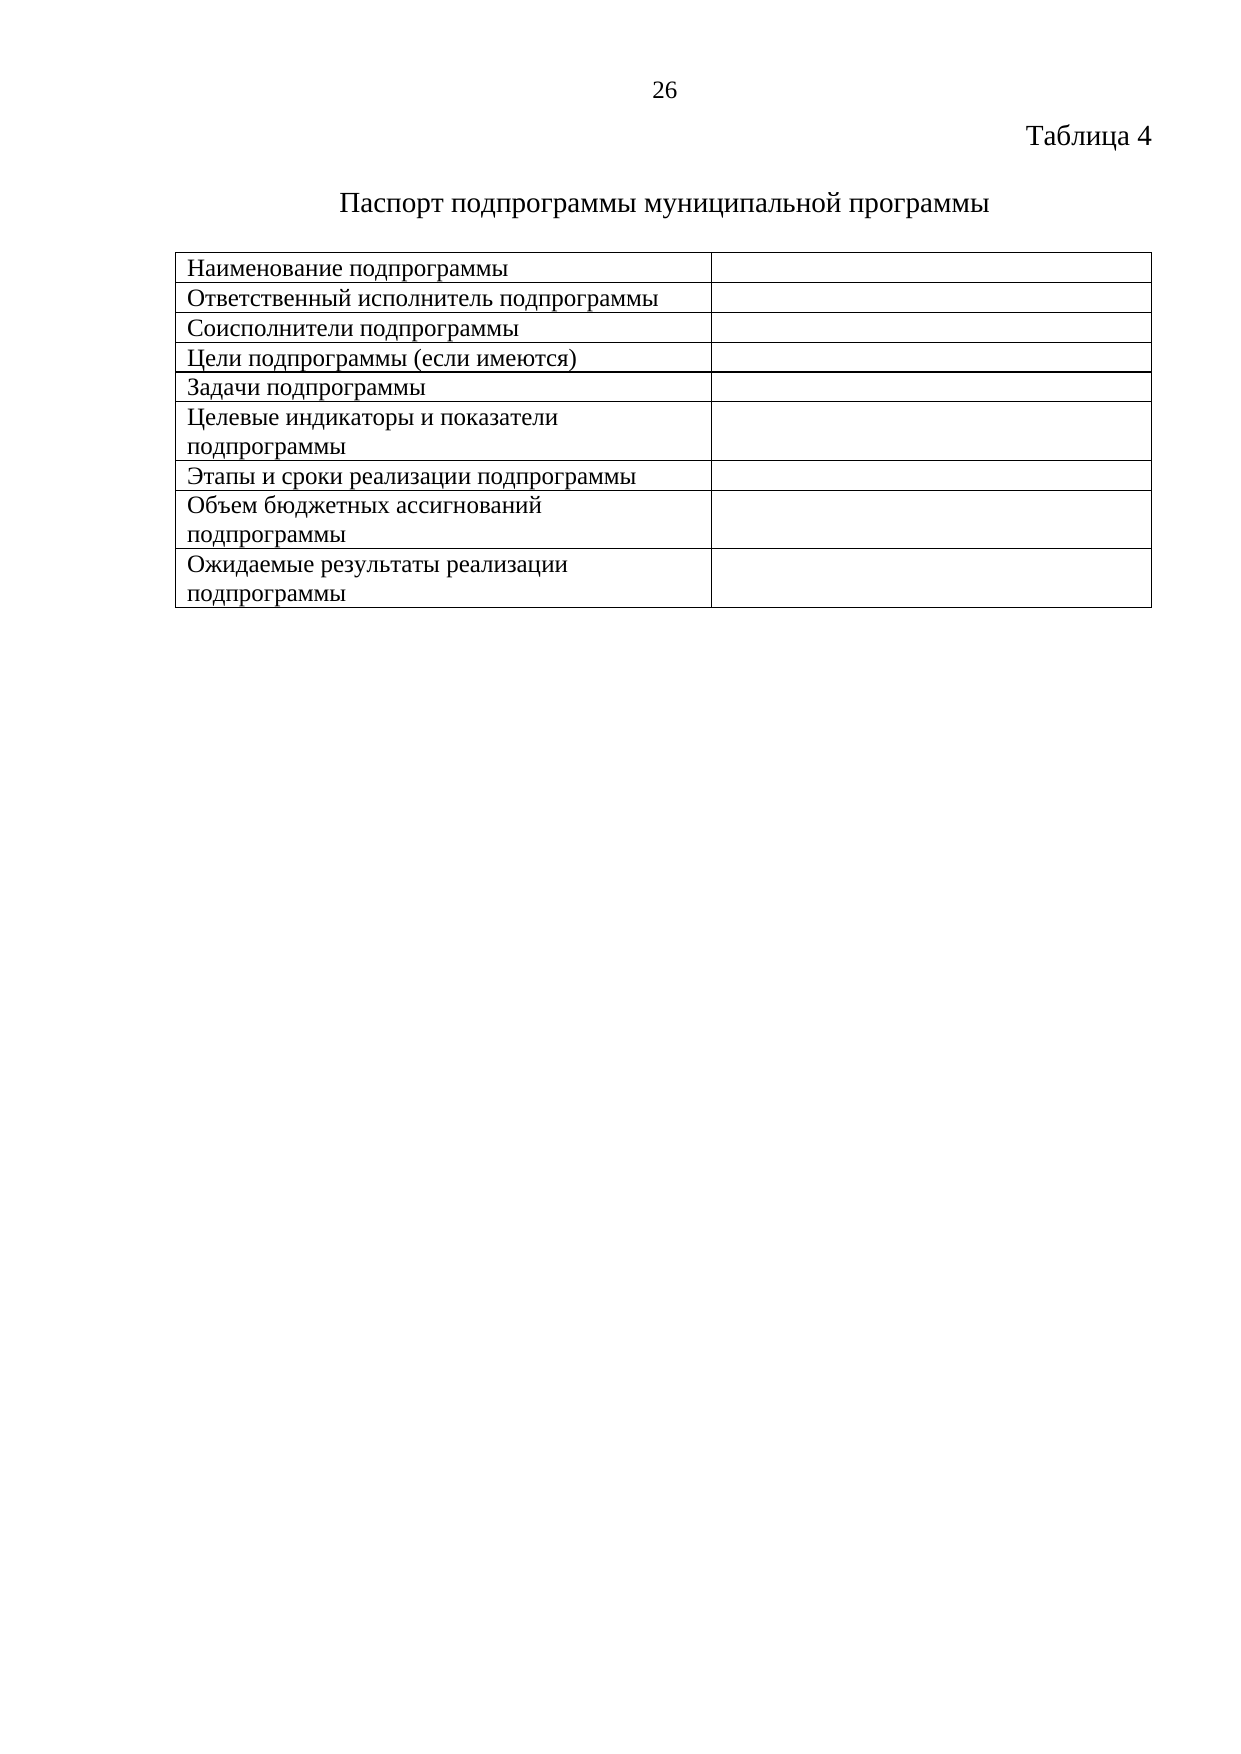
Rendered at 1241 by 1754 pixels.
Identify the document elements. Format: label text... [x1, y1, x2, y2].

table_cell Ожидаемые результаты реализации подпрограммы [176, 549, 711, 607]
table_cell Задачи подпрограммы [176, 373, 711, 401]
table_cell [712, 313, 1151, 342]
table_cell [712, 461, 1151, 489]
table_cell Объем бюджетных ассигнований подпрограммы [176, 491, 711, 548]
table_cell [712, 283, 1151, 312]
table_cell Целевые индикаторы и показатели подпрограммы [176, 402, 711, 460]
table_cell Соисполнители подпрограммы [176, 313, 711, 342]
text Таблица 4 [177, 118, 1152, 152]
table_cell [712, 343, 1151, 371]
table_header Наименование подпрограммы [176, 253, 711, 282]
table_cell Цели подпрограммы (если имеются) [176, 343, 711, 371]
table_cell [712, 402, 1151, 460]
table_header [712, 253, 1151, 282]
table_cell Этапы и сроки реализации подпрограммы [176, 461, 711, 489]
text Паспорт подпрограммы муниципальной программы [177, 185, 1152, 219]
table_cell Ответственный исполнитель подпрограммы [176, 283, 711, 312]
table_cell [712, 373, 1151, 401]
table_cell [712, 491, 1151, 548]
table_cell [712, 549, 1151, 607]
